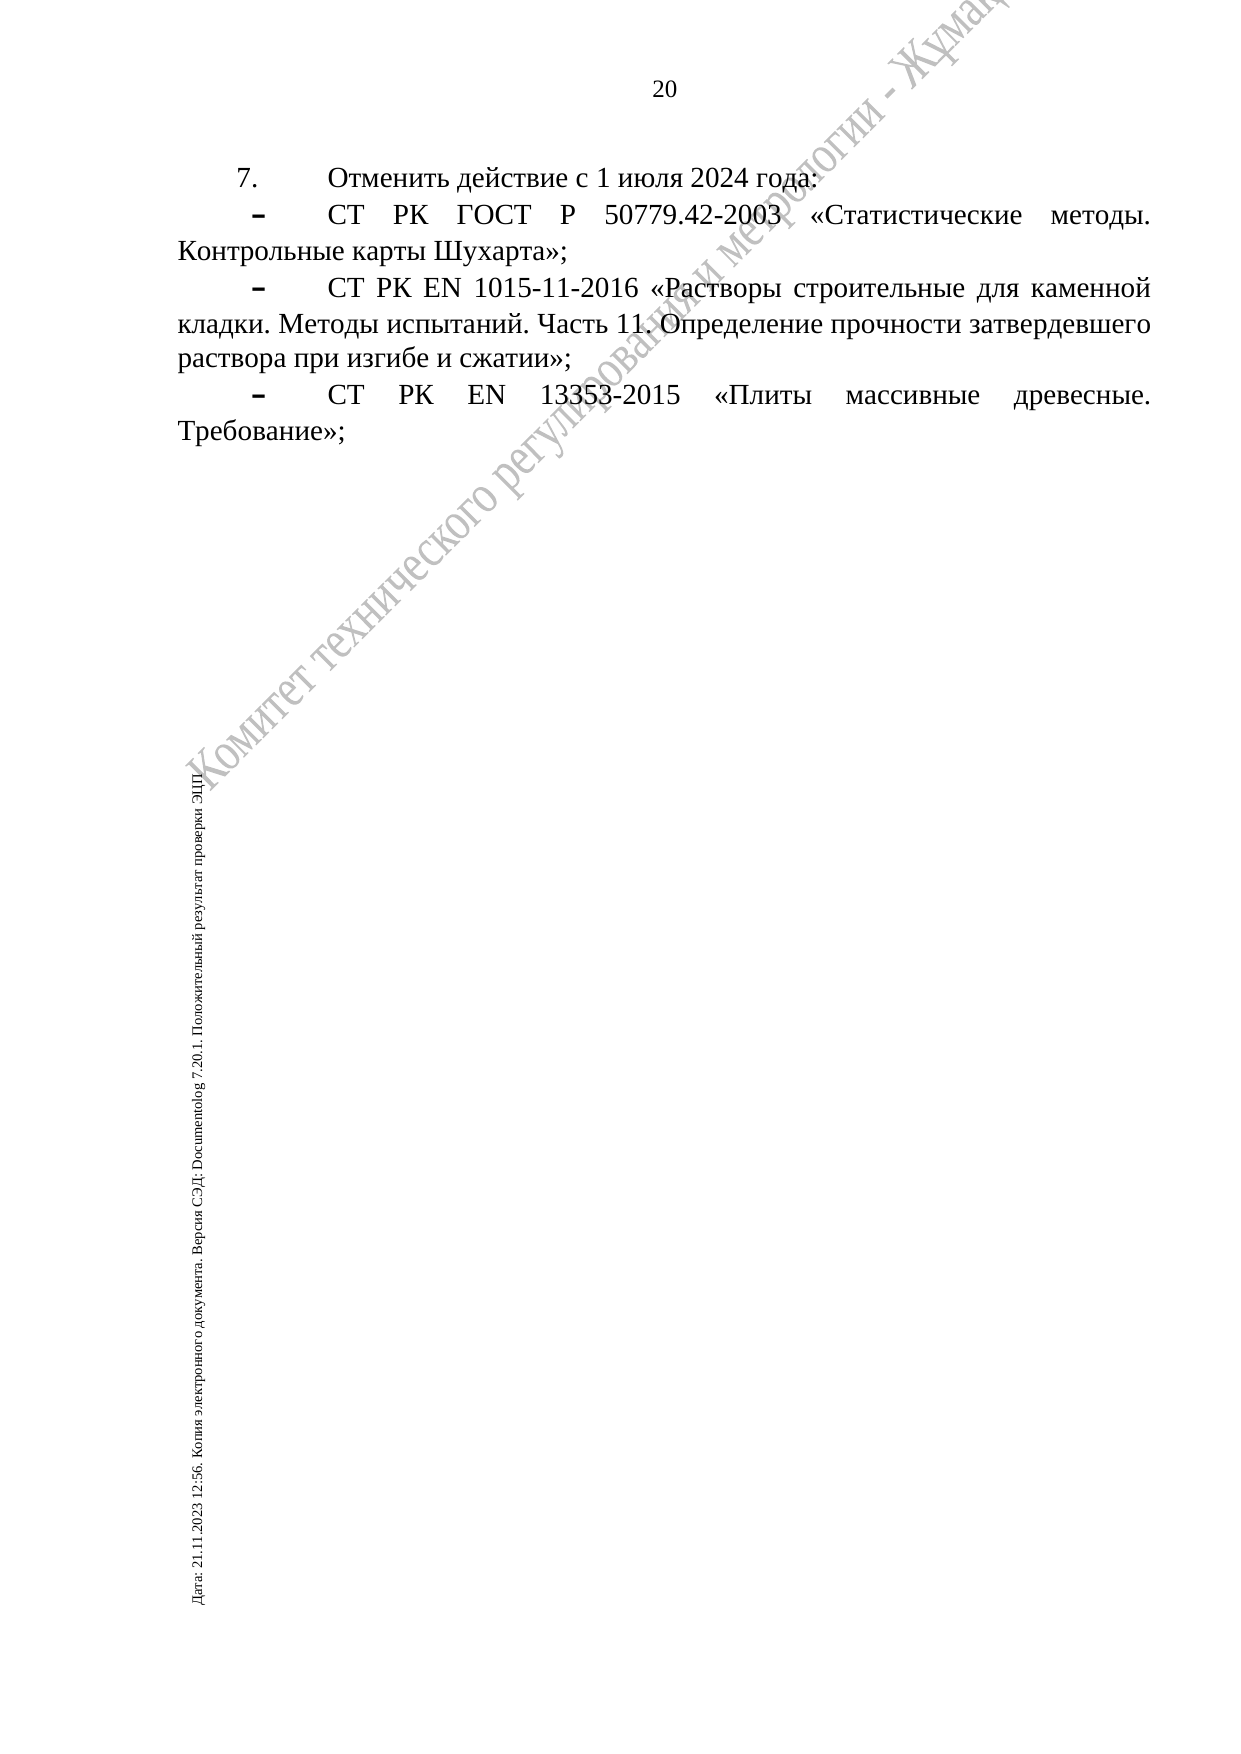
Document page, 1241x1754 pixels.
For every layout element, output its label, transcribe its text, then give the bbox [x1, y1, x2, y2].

list Отменить действие с 1 июля 2024 года: [177, 160, 1152, 193]
list СТ РК EN 13353-2015 «Плиты массивные древесные. Требование»; [177, 373, 1152, 447]
list СТ РК EN 1015-11-2016 «Растворы строительные для каменной кладки. Методы испытаний. Часть 11. Определение прочности затвердевшего раствора при изгибе и сжатии»; [177, 267, 1152, 373]
list СТ РК ГОСТ Р 50779.42-2003 «Статистические методы. Контрольные карты Шухарта»; [177, 193, 1152, 267]
